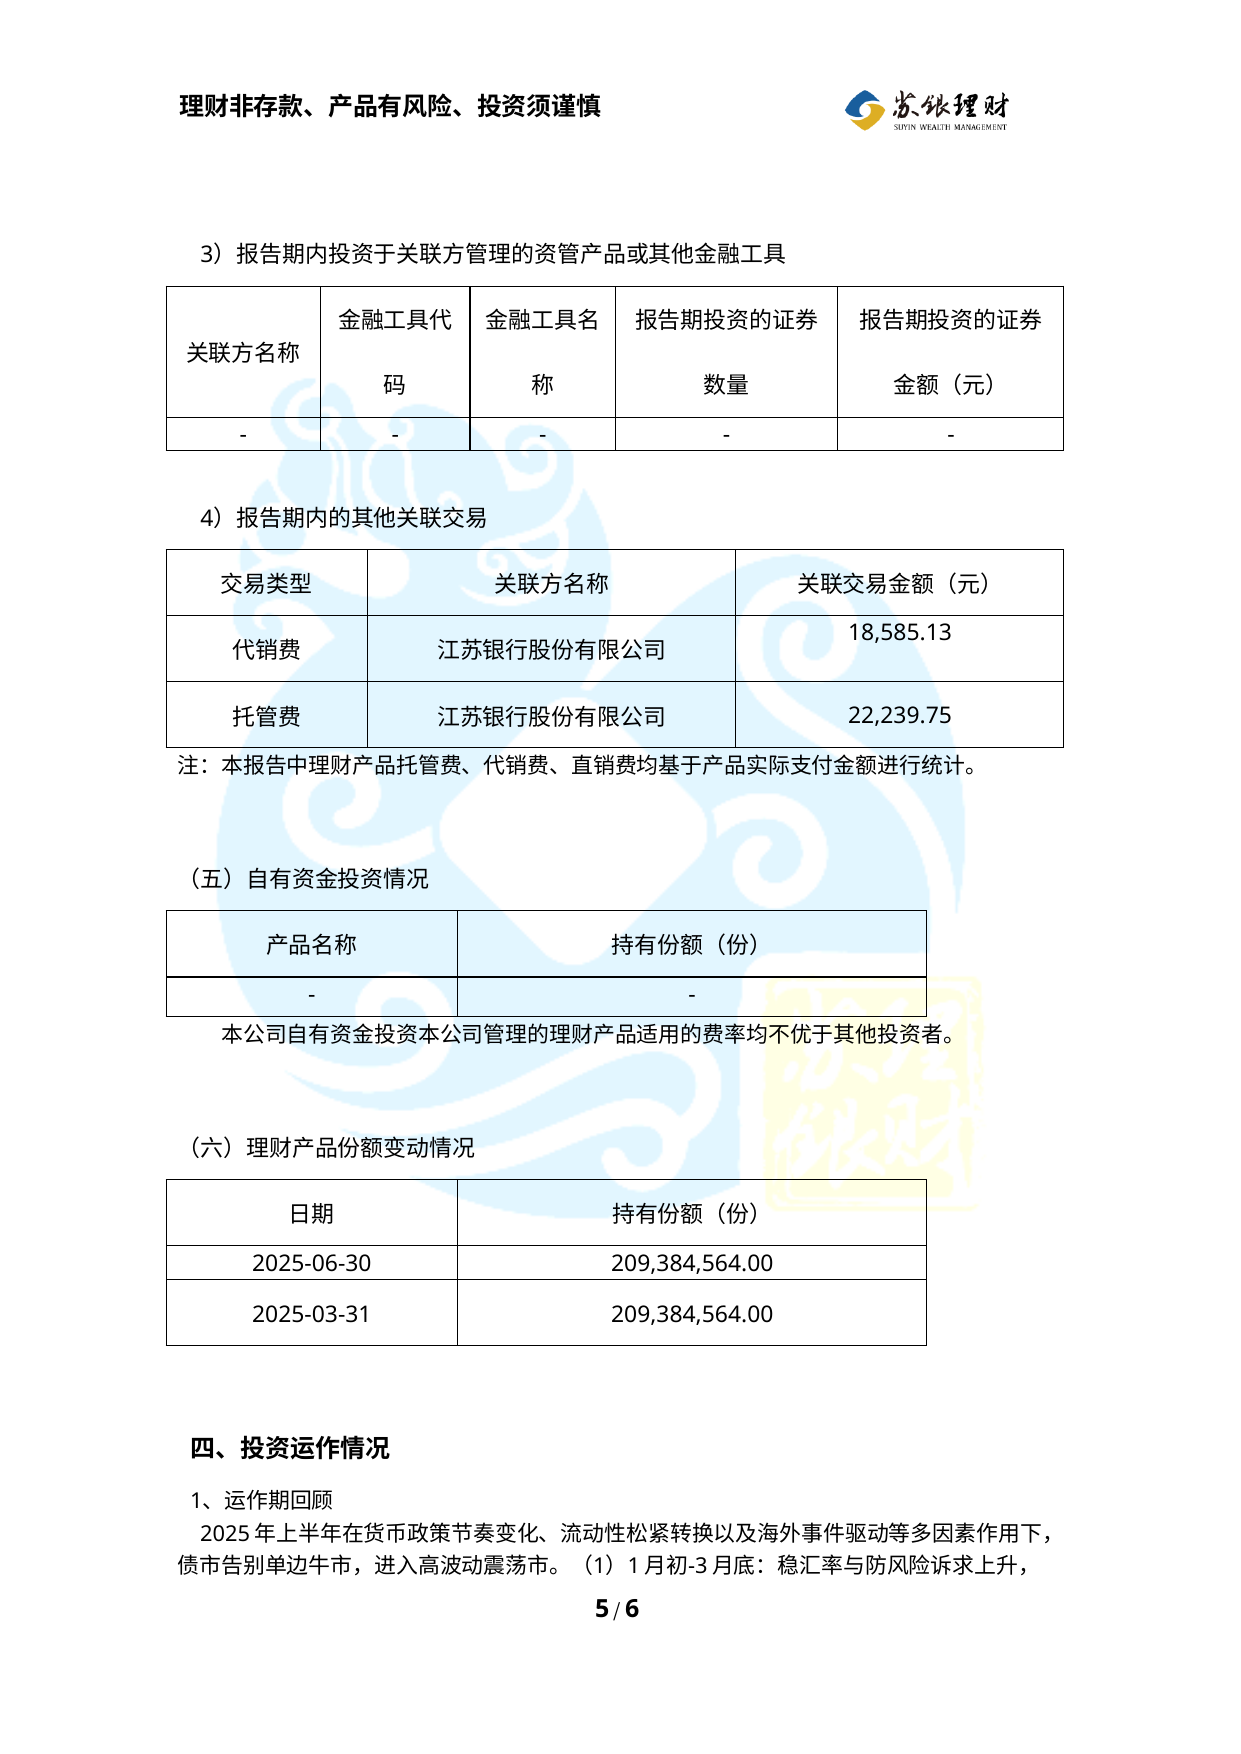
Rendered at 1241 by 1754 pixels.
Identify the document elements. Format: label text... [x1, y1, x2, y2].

list 报告期内的其他关联交易 [177, 484, 1053, 549]
table_header 产品名称 [167, 911, 457, 976]
table_header 报告期投资的证券数量 [616, 287, 837, 417]
table_cell - [167, 418, 320, 450]
text （五）自有资金投资情况 [177, 845, 1053, 910]
table_header 关联方名称 [167, 287, 320, 417]
table_cell 209,384,564.00 [458, 1246, 926, 1279]
table_cell - [321, 418, 469, 450]
table_header 持有份额（份） [458, 1180, 926, 1245]
table_cell - [616, 418, 837, 450]
table_cell - [167, 978, 457, 1016]
table_cell 江苏银行股份有限公司 [368, 682, 735, 747]
picture [820, 72, 1039, 143]
table_header 金融工具名称 [471, 287, 615, 417]
text 本公司自有资金投资本公司管理的理财产品适用的费率均不优于其他投资者。 [177, 1017, 1053, 1049]
subtitle 1、运作期回顾 [190, 1483, 1053, 1516]
table_header 日期 [167, 1180, 457, 1245]
table_header 报告期投资的证券金额（元） [838, 287, 1063, 417]
table_cell 18,585.13 [736, 616, 1063, 681]
table_header 持有份额（份） [458, 911, 926, 976]
table_header 交易类型 [167, 550, 367, 615]
table_cell 托管费 [167, 682, 367, 747]
text 注：本报告中理财产品托管费、代销费、直销费均基于产品实际支付金额进行统计。 [177, 748, 1053, 780]
table_cell 2025-06-30 [167, 1246, 457, 1279]
table_cell - [471, 418, 615, 450]
table_cell - [458, 978, 926, 1016]
table_cell 2025-03-31 [167, 1280, 457, 1345]
table_cell 江苏银行股份有限公司 [368, 616, 735, 681]
text （六）理财产品份额变动情况 [177, 1114, 1053, 1179]
list 报告期内投资于关联方管理的资管产品或其他金融工具 [177, 221, 1053, 286]
table_header 金融工具代码 [321, 287, 469, 417]
table_cell 22,239.75 [736, 682, 1063, 747]
subtitle 四、投资运作情况 [190, 1414, 1053, 1479]
table_cell 209,384,564.00 [458, 1280, 926, 1345]
table_header 关联方名称 [368, 550, 735, 615]
table_header 关联交易金额（元） [736, 550, 1063, 615]
table_cell - [838, 418, 1063, 450]
table_cell 代销费 [167, 616, 367, 681]
